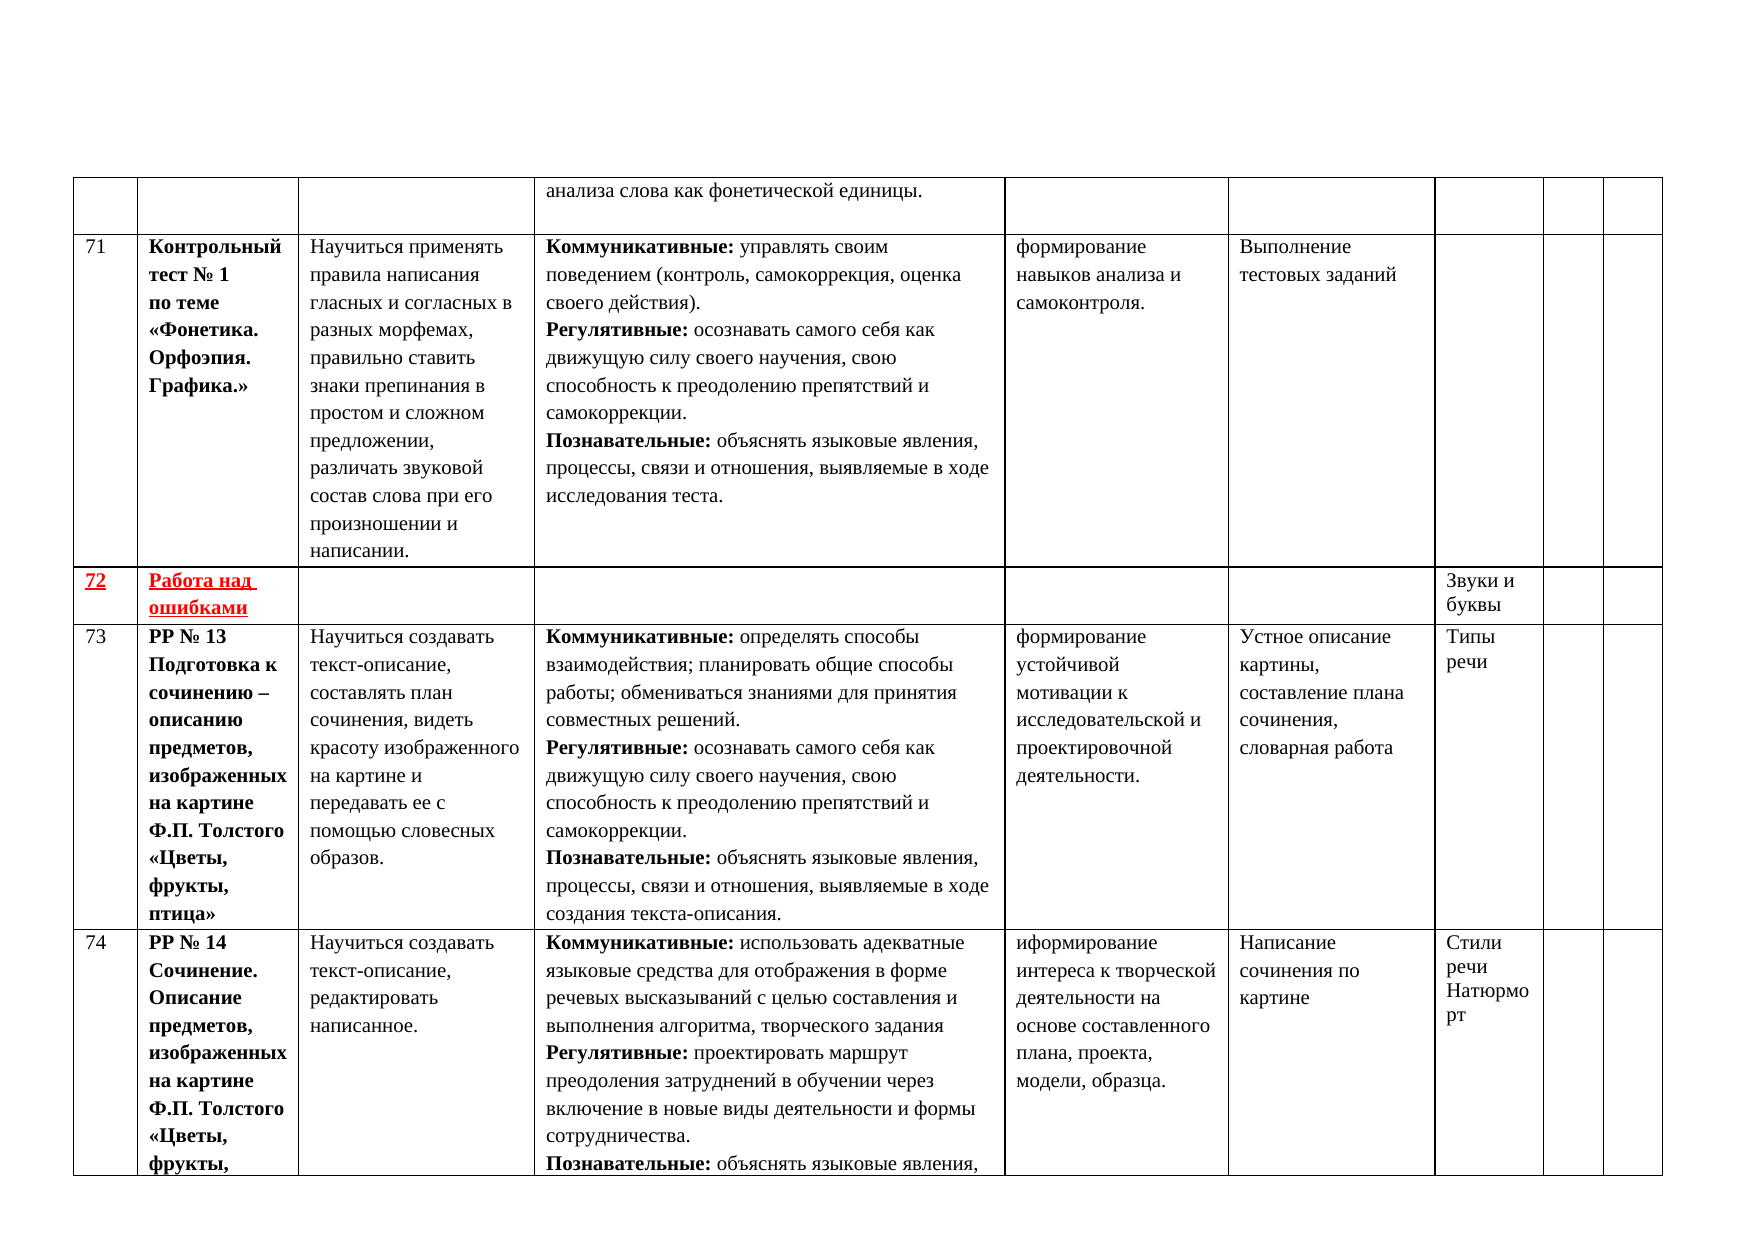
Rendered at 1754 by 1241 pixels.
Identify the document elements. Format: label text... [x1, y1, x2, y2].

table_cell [535, 930, 1004, 1175]
table_cell Научиться применять правила написания гласных и согласных в разных морфемах, правильно ставить знаки препинания в простом и сложном предложении, различать звуковой состав слова при его произношении и написании. [299, 235, 534, 566]
table_cell РР № 13 Подготовка к сочинению – описанию предметов, изображенных на картине Ф.П. Толстого «Цветы, фрукты, птица» [138, 625, 298, 929]
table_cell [299, 178, 534, 233]
table_cell [1544, 930, 1603, 1175]
table_cell [1544, 235, 1603, 566]
table_cell [1604, 930, 1662, 1175]
table_cell Работа над ошибками [138, 568, 298, 623]
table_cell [535, 178, 1004, 233]
table_cell [1604, 178, 1662, 233]
table_cell Выполнение тестовых заданий [1229, 235, 1434, 566]
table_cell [1006, 930, 1228, 1175]
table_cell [1436, 930, 1543, 1175]
table_cell 70 [74, 178, 137, 233]
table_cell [138, 178, 298, 233]
table_cell [1544, 625, 1603, 929]
table_cell [1436, 235, 1543, 566]
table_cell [1006, 178, 1228, 233]
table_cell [138, 930, 298, 1175]
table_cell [1229, 178, 1434, 233]
table_cell [535, 568, 1004, 623]
table_cell [1604, 625, 1662, 929]
table_cell Научиться создавать текст-описание, составлять план сочинения, видеть красоту изображенного на картине и передавать ее с помощью словесных образов. [299, 625, 534, 929]
table_cell [1229, 568, 1434, 623]
table_cell [1544, 568, 1603, 623]
table_cell [1006, 568, 1228, 623]
table_cell Контрольный тест № 1 по теме «Фонетика. Орфоэпия. Графика.» [138, 235, 298, 566]
table_cell Коммуникативные: определять способы взаимодействия; планировать общие способы работы; обмениваться знаниями для принятия совместных решений. Регулятивные: осознавать самого себя как движущую силу своего научения, свою способность к преодолению препятствий и самокоррекции. Познавательные: объяснять языковые явления, процессы, связи и отношения, выявляемые в ходе создания текста-описания. [535, 625, 1004, 929]
table_cell 74 [74, 930, 137, 1175]
table_cell [1544, 178, 1603, 233]
table_cell Коммуникативные: управлять своим поведением (контроль, самокоррекция, оценка своего действия). Регулятивные: осознавать самого себя как движущую силу своего научения, свою способность к преодолению препятствий и самокоррекции. Познавательные: объяснять языковые явления, процессы, связи и отношения, выявляемые в ходе исследования теста. [535, 235, 1004, 566]
table_cell 72 [74, 568, 137, 623]
table_cell [299, 568, 534, 623]
table_cell Устное описание картины, составление плана сочинения, словарная работа [1229, 625, 1434, 929]
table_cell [299, 930, 534, 1175]
table_cell Звуки и буквы [1436, 568, 1543, 623]
table_cell формирование устойчивой мотивации к исследовательской и проектировочной деятельности. [1006, 625, 1228, 929]
table_cell формирование навыков анализа и самоконтроля. [1006, 235, 1228, 566]
table_cell [1604, 568, 1662, 623]
table_cell [1604, 235, 1662, 566]
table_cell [1229, 930, 1434, 1175]
table_cell 71 [74, 235, 137, 566]
table_cell Типы речи [1436, 625, 1543, 929]
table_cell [1436, 178, 1543, 233]
table_cell 73 [74, 625, 137, 929]
